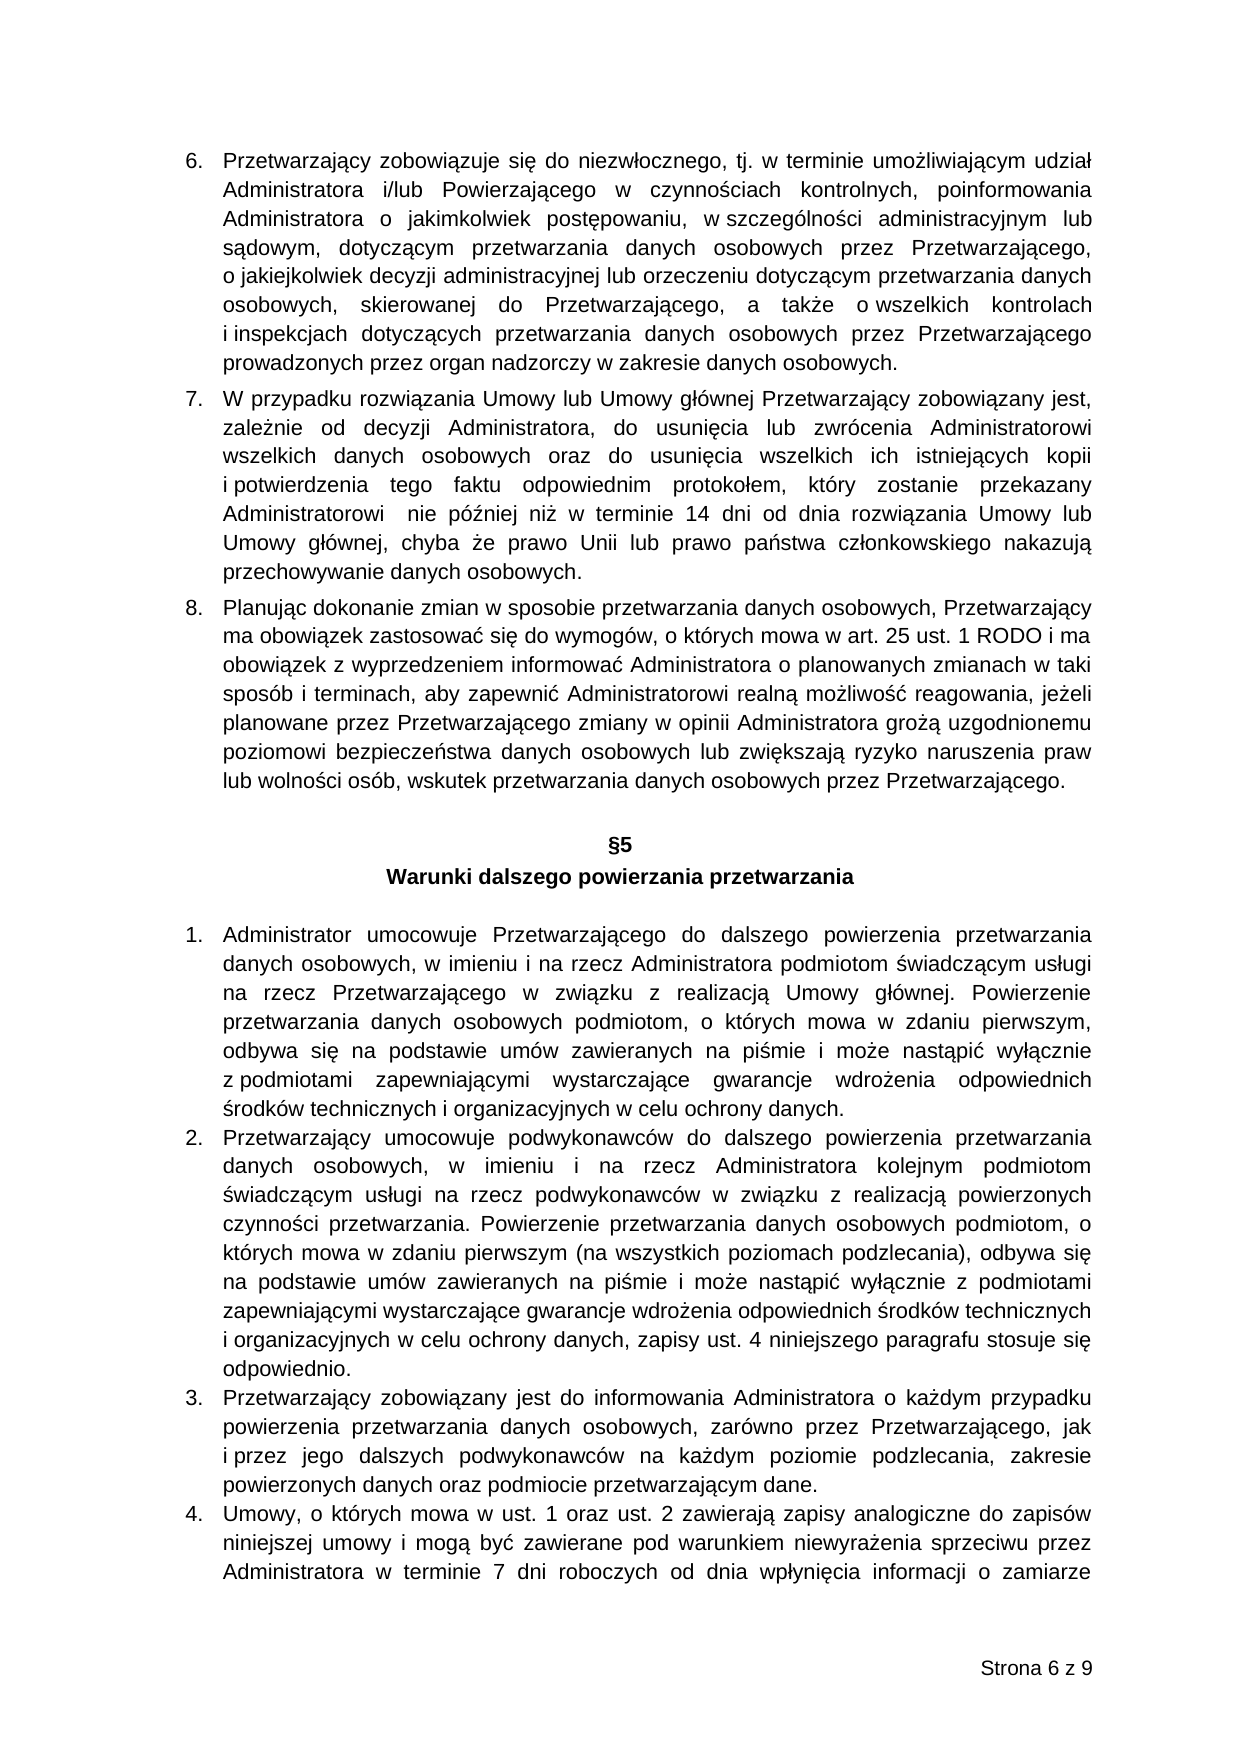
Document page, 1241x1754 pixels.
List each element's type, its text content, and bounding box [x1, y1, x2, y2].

list Planując dokonanie zmian w sposobie przetwarzania danych osobowych, Przetwarzający ma obowiązek zastosować się do wymogów, o których mowa w art. 25 ust. 1 RODO i ma obowiązek z wyprzedzeniem informować Administratora o planowanych zmianach w taki sposób i terminach, aby zapewnić Administratorowi realną możliwość reagowania, jeżeli planowane przez Przetwarzającego zmiany w opinii Administratora grożą uzgodnionemu poziomowi bezpieczeństwa danych osobowych lub zwiększają ryzyko naruszenia praw lub wolności osób, wskutek przetwarzania danych osobowych przez Przetwarzającego. [185, 594, 1093, 793]
list Administrator umocowuje Przetwarzającego do dalszego powierzenia przetwarzania danych osobowych, w imieniu i na rzecz Administratora podmiotom świadczącym usługi na rzecz Przetwarzającego w związku z realizacją Umowy głównej. Powierzenie przetwarzania danych osobowych podmiotom, o których mowa w zdaniu pierwszym, odbywa się na podstawie umów zawieranych na piśmie i może nastąpić wyłącznie z podmiotami zapewniającymi wystarczające gwarancje wdrożenia odpowiednich środków technicznych i organizacyjnych w celu ochrony danych. [185, 922, 1093, 1121]
list Przetwarzający zobowiązuje się do niezwłocznego, tj. w terminie umożliwiającym udział Administratora i/lub Powierzającego w czynnościach kontrolnych, poinformowania Administratora o jakimkolwiek postępowaniu, w szczególności administracyjnym lub sądowym, dotyczącym przetwarzania danych osobowych przez Przetwarzającego, o jakiejkolwiek decyzji administracyjnej lub orzeczeniu dotyczącym przetwarzania danych osobowych, skierowanej do Przetwarzającego, a także o wszelkich kontrolach i inspekcjach dotyczących przetwarzania danych osobowych przez Przetwarzającego prowadzonych przez organ nadzorczy w zakresie danych osobowych. [185, 148, 1093, 376]
list Warunki dalszego powierzania przetwarzania [148, 864, 1093, 889]
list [185, 1501, 1093, 1584]
list W przypadku rozwiązania Umowy lub Umowy głównej Przetwarzający zobowiązany jest, zależnie od decyzji Administratora, do usunięcia lub zwrócenia Administratorowi wszelkich danych osobowych oraz do usunięcia wszelkich ich istniejących kopii i potwierdzenia tego faktu odpowiednim protokołem, który zostanie przekazany Administratorowi nie później niż w terminie 14 dni od dnia rozwiązania Umowy lub Umowy głównej, chyba że prawo Unii lub prawo państwa członkowskiego nakazują przechowywanie danych osobowych. [185, 386, 1093, 584]
list Przetwarzający umocowuje podwykonawców do dalszego powierzenia przetwarzania danych osobowych, w imieniu i na rzecz Administratora kolejnym podmiotom świadczącym usługi na rzecz podwykonawców w związku z realizacją powierzonych czynności przetwarzania. Powierzenie przetwarzania danych osobowych podmiotom, o których mowa w zdaniu pierwszym (na wszystkich poziomach podzlecania), odbywa się na podstawie umów zawieranych na piśmie i może nastąpić wyłącznie z podmiotami zapewniającymi wystarczające gwarancje wdrożenia odpowiednich środków technicznych i organizacyjnych w celu ochrony danych, zapisy ust. 4 niniejszego paragrafu stosuje się odpowiednio. [185, 1124, 1093, 1381]
text §5 [148, 832, 1093, 858]
list Przetwarzający zobowiązany jest do informowania Administratora o każdym przypadku powierzenia przetwarzania danych osobowych, zarówno przez Przetwarzającego, jak i przez jego dalszych podwykonawców na każdym poziomie podzlecania, zakresie powierzonych danych oraz podmiocie przetwarzającym dane. [185, 1385, 1093, 1497]
